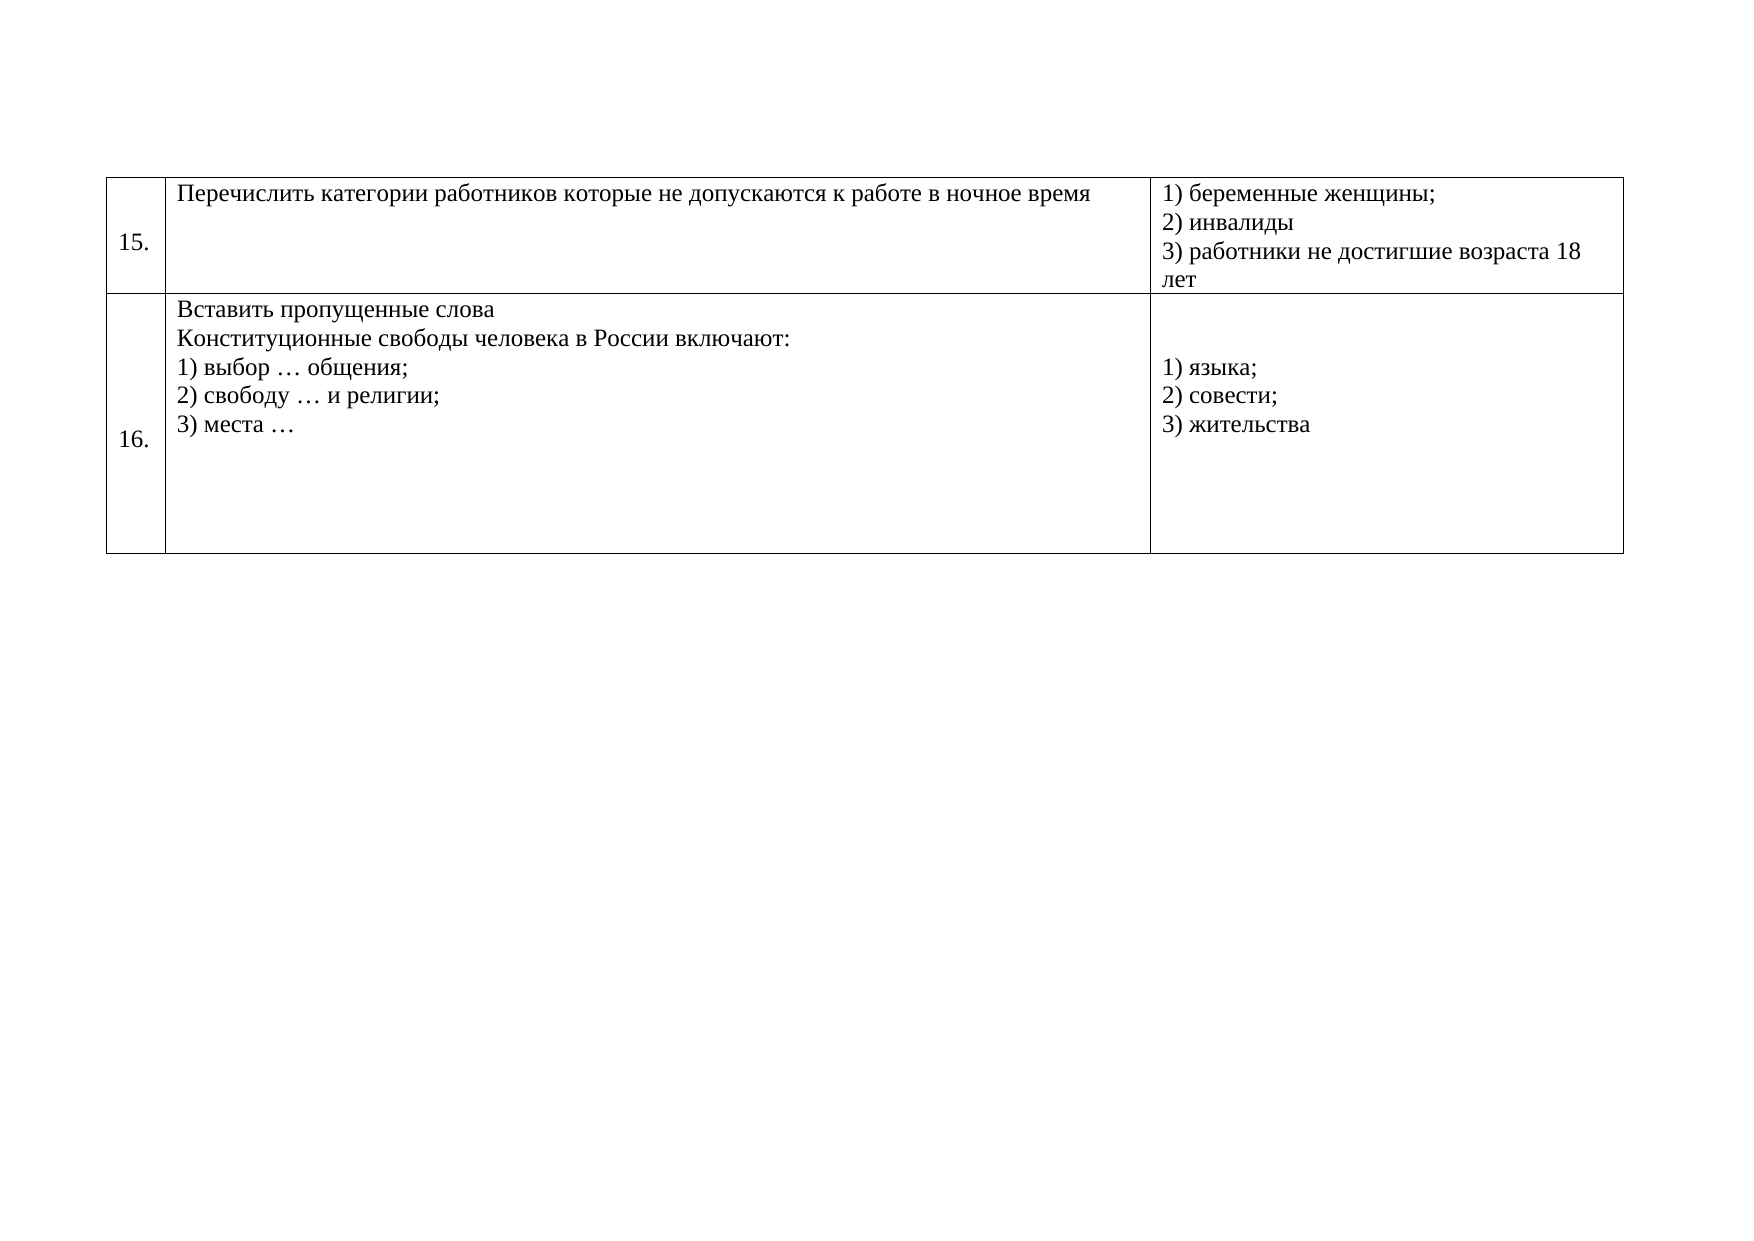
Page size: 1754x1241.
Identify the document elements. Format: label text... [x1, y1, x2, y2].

table_cell Вставить пропущенные слова Конституционные свободы человека в России включают: 1) выбор … общения; 2) свободу … и религии; 3) места … [166, 294, 1150, 553]
table_header Перечислить категории работников которые не допускаются к работе в ночное время [166, 178, 1150, 293]
table_cell 16. [107, 294, 165, 553]
table_header 15. [107, 178, 165, 293]
table_header 1) беременные женщины; 2) инвалиды 3) работники не достигшие возраста 18 лет [1151, 178, 1623, 293]
table_cell 1) языка; 2) совести; 3) жительства [1151, 294, 1623, 553]
